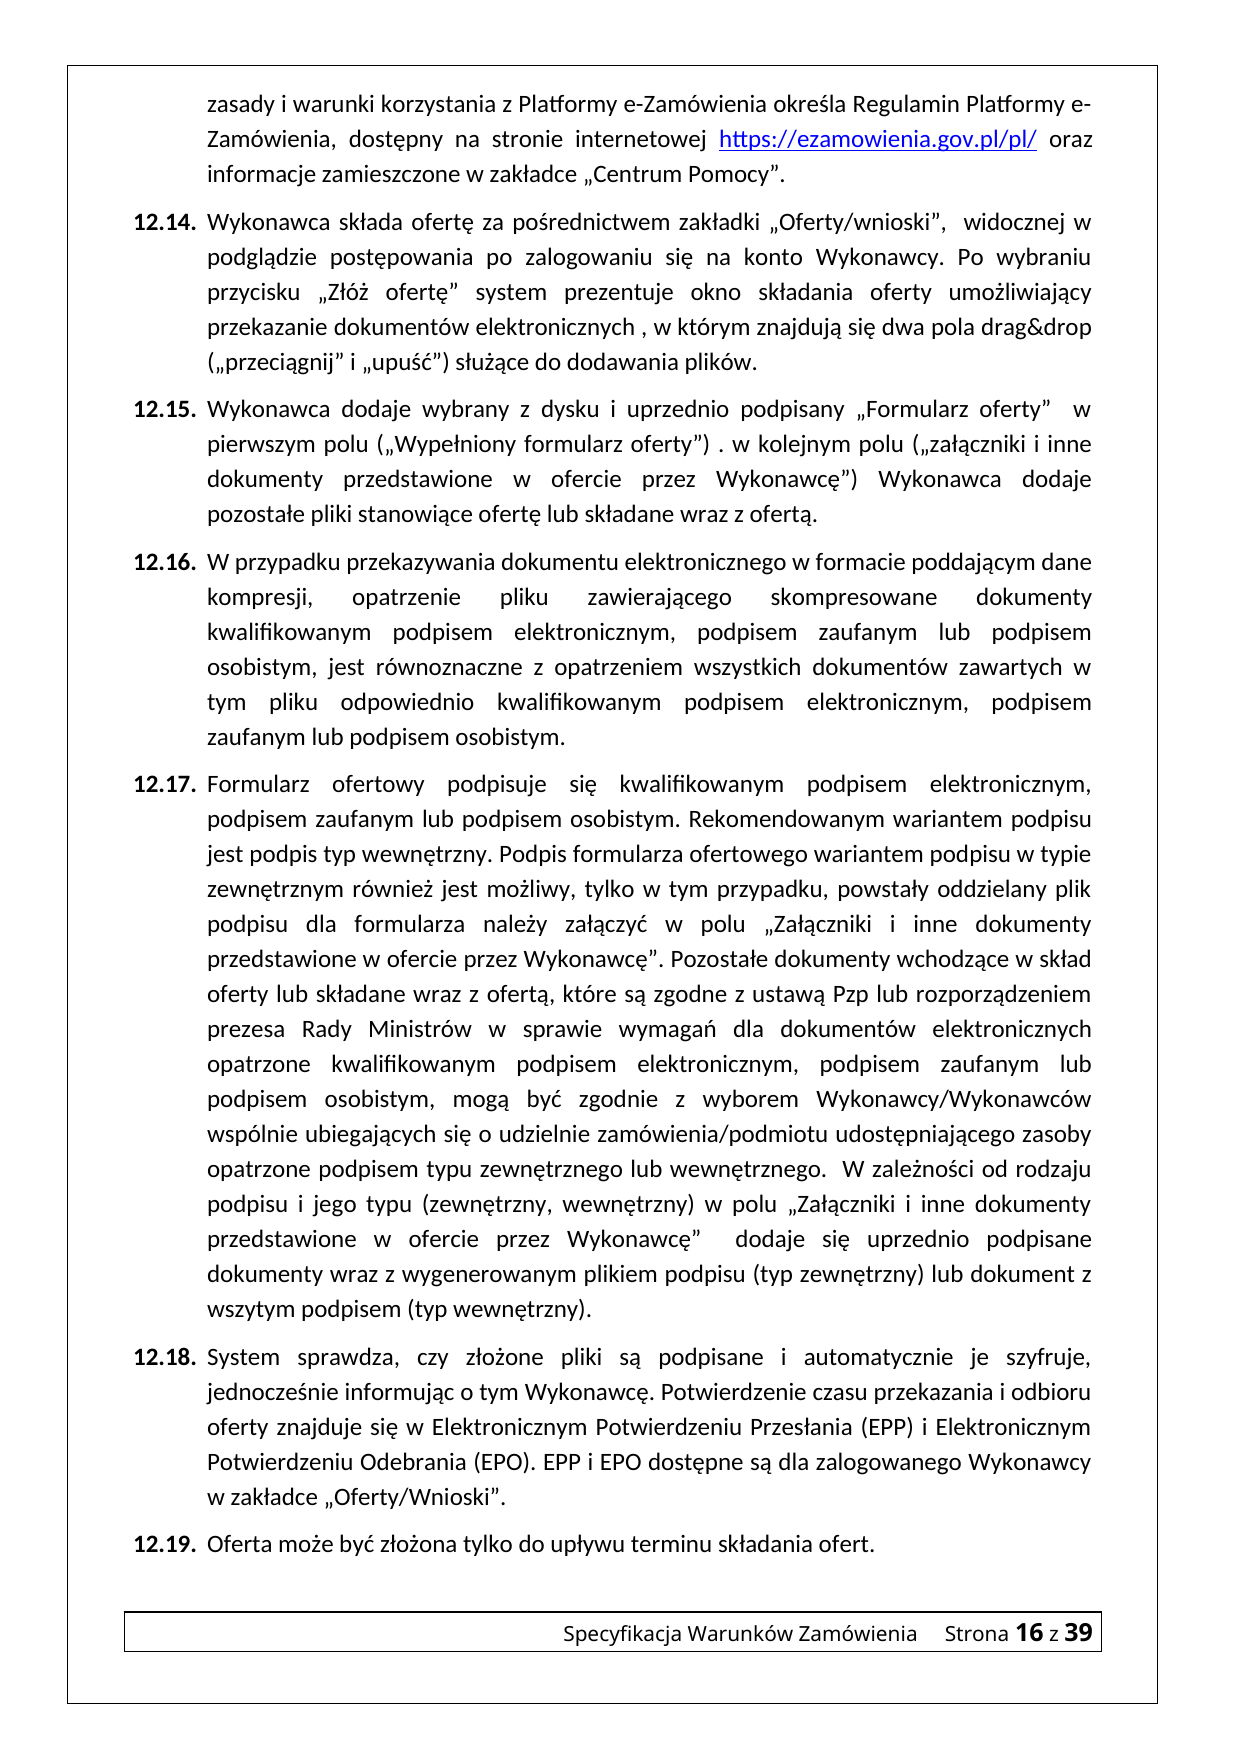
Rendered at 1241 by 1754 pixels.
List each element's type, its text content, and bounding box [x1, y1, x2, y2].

list System sprawdza, czy złożone pliki są podpisane i automatycznie je szyfruje, jednocześnie informując o tym Wykonawcę. Potwierdzenie czasu przekazania i odbioru oferty znajduje się w Elektronicznym Potwierdzeniu Przesłania (EPP) i Elektronicznym Potwierdzeniu Odebrania (EPO). EPP i EPO dostępne są dla zalogowanego Wykonawcy w zakładce „Oferty/Wnioski”. [133, 1341, 1093, 1512]
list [133, 89, 1093, 189]
list Wykonawca dodaje wybrany z dysku i uprzednio podpisany „Formularz oferty” w pierwszym polu („Wypełniony formularz oferty”) . w kolejnym polu („załączniki i inne dokumenty przedstawione w ofercie przez Wykonawcę”) Wykonawca dodaje pozostałe pliki stanowiące ofertę lub składane wraz z ofertą. [133, 394, 1093, 529]
list W przypadku przekazywania dokumentu elektronicznego w formacie poddającym dane kompresji, opatrzenie pliku zawierającego skompresowane dokumenty kwalifikowanym podpisem elektronicznym, podpisem zaufanym lub podpisem osobistym, jest równoznaczne z opatrzeniem wszystkich dokumentów zawartych w tym pliku odpowiednio kwalifikowanym podpisem elektronicznym, podpisem zaufanym lub podpisem osobistym. [133, 546, 1093, 752]
list Wykonawca składa ofertę za pośrednictwem zakładki „Oferty/wnioski”, widocznej w podglądzie postępowania po zalogowaniu się na konto Wykonawcy. Po wybraniu przycisku „Złóż ofertę” system prezentuje okno składania oferty umożliwiający przekazanie dokumentów elektronicznych , w którym znajdują się dwa pola drag&drop („przeciągnij” i „upuść”) służące do dodawania plików. [133, 206, 1093, 377]
list Formularz ofertowy podpisuje się kwalifikowanym podpisem elektronicznym, podpisem zaufanym lub podpisem osobistym. Rekomendowanym wariantem podpisu jest podpis typ wewnętrzny. Podpis formularza ofertowego wariantem podpisu w typie zewnętrznym również jest możliwy, tylko w tym przypadku, powstały oddzielany plik podpisu dla formularza należy załączyć w polu „Załączniki i inne dokumenty przedstawione w ofercie przez Wykonawcę”. Pozostałe dokumenty wchodzące w skład oferty lub składane wraz z ofertą, które są zgodne z ustawą Pzp lub rozporządzeniem prezesa Rady Ministrów w sprawie wymagań dla dokumentów elektronicznych opatrzone kwalifikowanym podpisem elektronicznym, podpisem zaufanym lub podpisem osobistym, mogą być zgodnie z wyborem Wykonawcy/Wykonawców wspólnie ubiegających się o udzielnie zamówienia/podmiotu udostępniającego zasoby opatrzone podpisem typu zewnętrznego lub wewnętrznego. W zależności od rodzaju podpisu i jego typu (zewnętrzny, wewnętrzny) w polu „Załączniki i inne dokumenty przedstawione w ofercie przez Wykonawcę” dodaje się uprzednio podpisane dokumenty wraz z wygenerowanym plikiem podpisu (typ zewnętrzny) lub dokument z wszytym podpisem (typ wewnętrzny). [133, 769, 1093, 1324]
list Oferta może być złożona tylko do upływu terminu składania ofert. [133, 1529, 1093, 1559]
